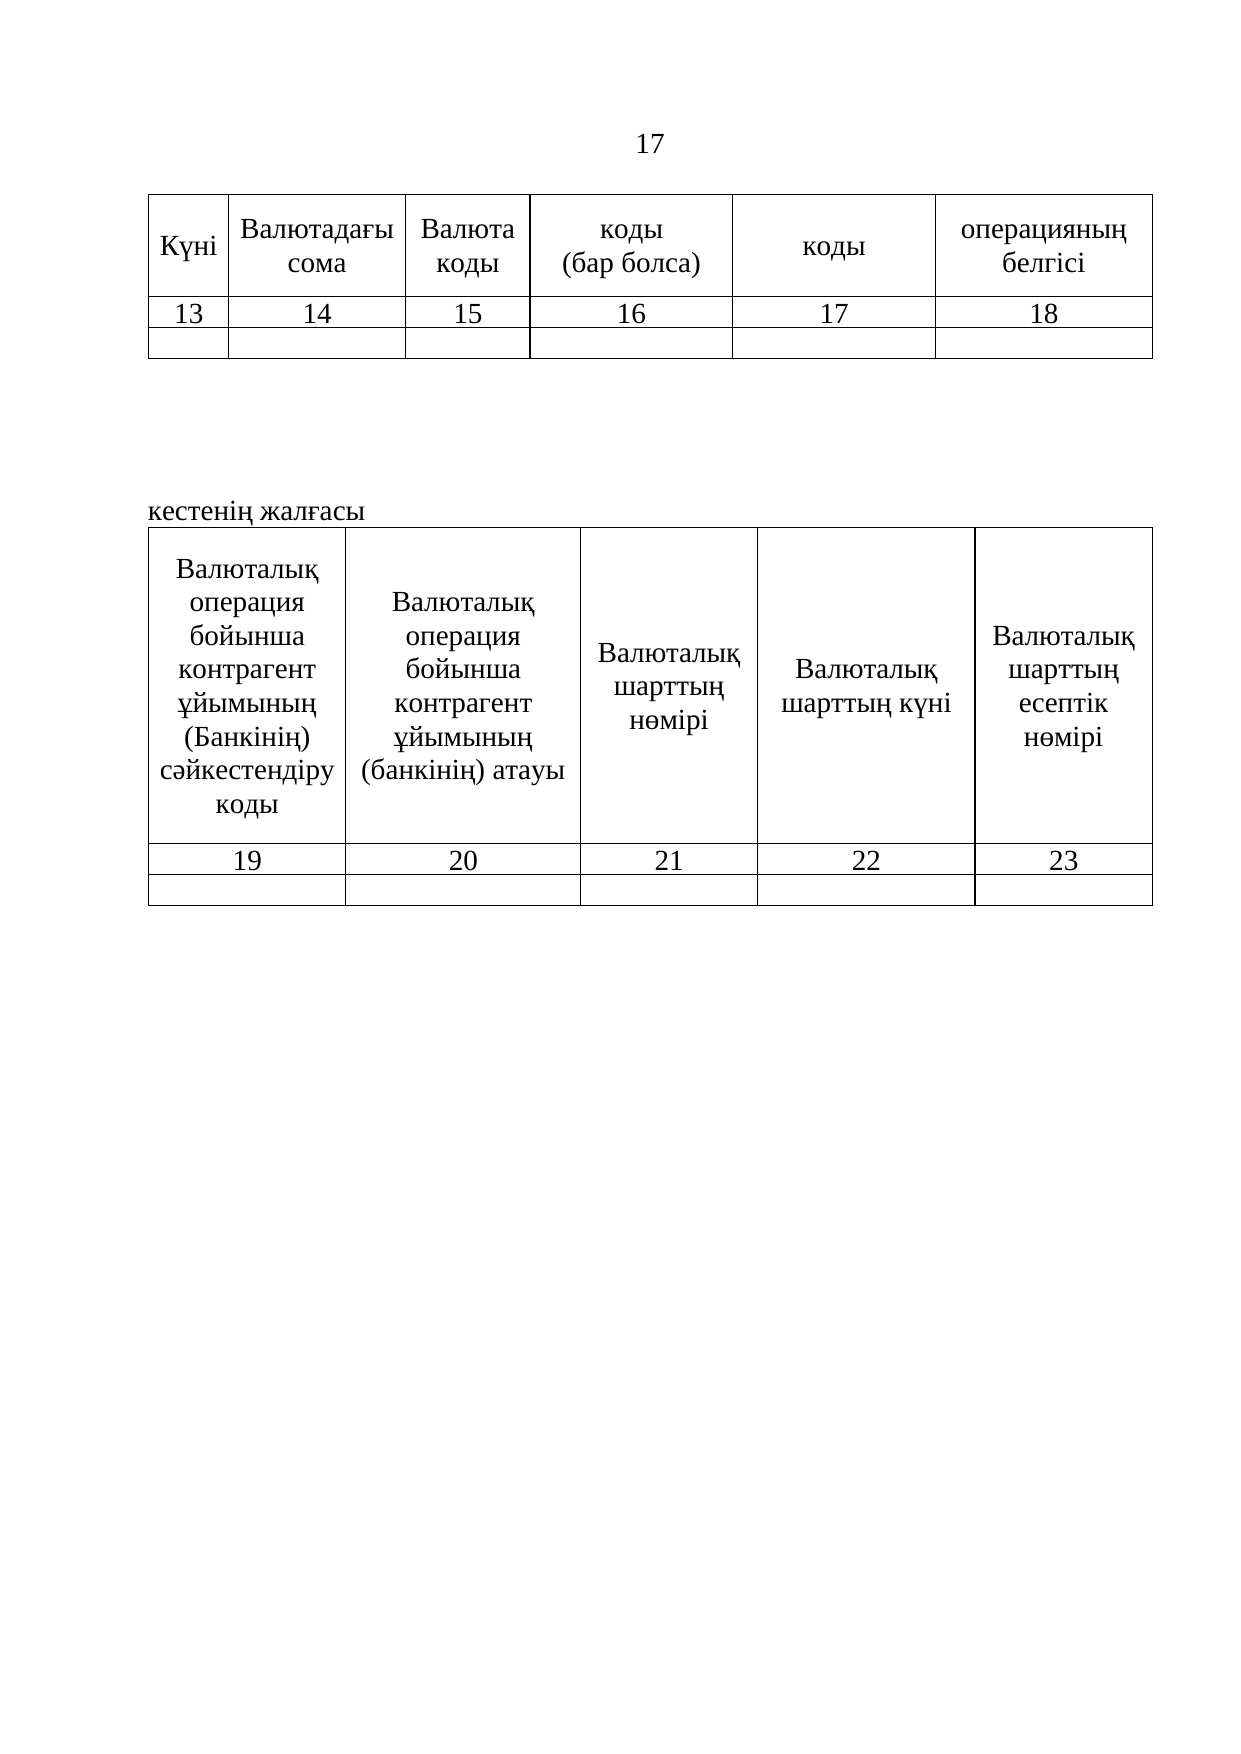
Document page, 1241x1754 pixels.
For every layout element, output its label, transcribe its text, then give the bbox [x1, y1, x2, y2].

table_cell [976, 875, 1152, 905]
table_cell [149, 328, 228, 358]
table_cell Валюта коды [406, 195, 529, 296]
table_cell 13 [149, 297, 228, 327]
table_header Валюталық шарттың нөмірі [581, 528, 757, 842]
table_cell 23 [976, 844, 1152, 874]
table_cell 17 [733, 297, 935, 327]
table_header Валюталық операция бойынша контрагент ұйымының (банкінің) атауы [346, 528, 580, 842]
table_header Валюталық шарттың есептік нөмірі [976, 528, 1152, 842]
table_cell 22 [758, 844, 974, 874]
table_cell [149, 875, 345, 905]
table_header Валюталық операция бойынша контрагент ұйымының (Банкінің) сәйкестендіру коды [149, 528, 345, 842]
table_cell [758, 875, 974, 905]
table_cell Валютадағы сома [229, 195, 405, 296]
table_header Валюталық шарттың күні [758, 528, 974, 842]
table_cell 18 [936, 297, 1152, 327]
table_cell 15 [406, 297, 529, 327]
table_cell 14 [229, 297, 405, 327]
table_cell [531, 328, 732, 358]
table_cell [229, 328, 405, 358]
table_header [936, 195, 1152, 296]
table_cell 21 [581, 844, 757, 874]
table_cell [346, 875, 580, 905]
table_cell 19 [149, 844, 345, 874]
table_cell [406, 328, 529, 358]
table_cell Күні [149, 195, 228, 296]
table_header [531, 195, 732, 296]
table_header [733, 195, 935, 296]
text кестенің жалғасы [148, 493, 1152, 527]
table_cell 20 [346, 844, 580, 874]
table_cell [733, 328, 935, 358]
table_cell [936, 328, 1152, 358]
table_cell [581, 875, 757, 905]
table_cell 16 [531, 297, 732, 327]
